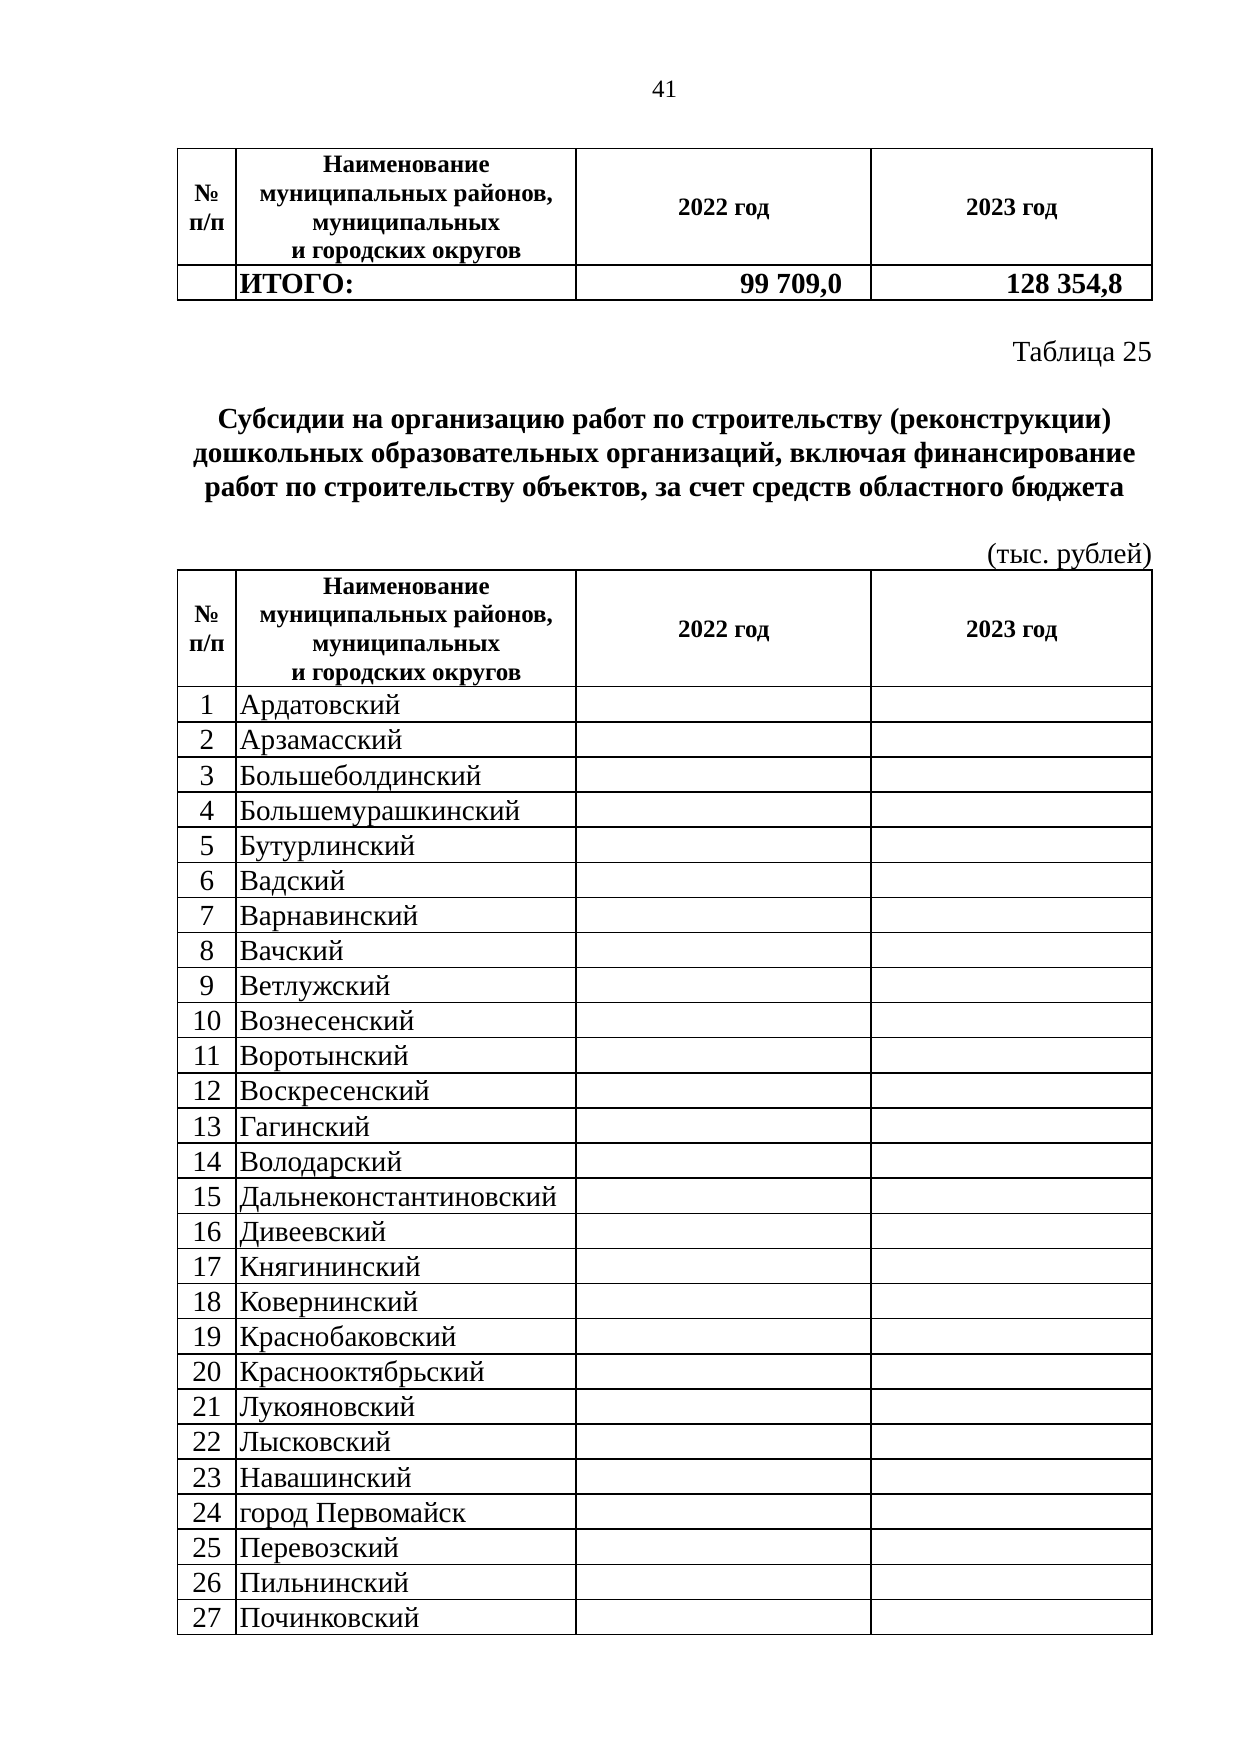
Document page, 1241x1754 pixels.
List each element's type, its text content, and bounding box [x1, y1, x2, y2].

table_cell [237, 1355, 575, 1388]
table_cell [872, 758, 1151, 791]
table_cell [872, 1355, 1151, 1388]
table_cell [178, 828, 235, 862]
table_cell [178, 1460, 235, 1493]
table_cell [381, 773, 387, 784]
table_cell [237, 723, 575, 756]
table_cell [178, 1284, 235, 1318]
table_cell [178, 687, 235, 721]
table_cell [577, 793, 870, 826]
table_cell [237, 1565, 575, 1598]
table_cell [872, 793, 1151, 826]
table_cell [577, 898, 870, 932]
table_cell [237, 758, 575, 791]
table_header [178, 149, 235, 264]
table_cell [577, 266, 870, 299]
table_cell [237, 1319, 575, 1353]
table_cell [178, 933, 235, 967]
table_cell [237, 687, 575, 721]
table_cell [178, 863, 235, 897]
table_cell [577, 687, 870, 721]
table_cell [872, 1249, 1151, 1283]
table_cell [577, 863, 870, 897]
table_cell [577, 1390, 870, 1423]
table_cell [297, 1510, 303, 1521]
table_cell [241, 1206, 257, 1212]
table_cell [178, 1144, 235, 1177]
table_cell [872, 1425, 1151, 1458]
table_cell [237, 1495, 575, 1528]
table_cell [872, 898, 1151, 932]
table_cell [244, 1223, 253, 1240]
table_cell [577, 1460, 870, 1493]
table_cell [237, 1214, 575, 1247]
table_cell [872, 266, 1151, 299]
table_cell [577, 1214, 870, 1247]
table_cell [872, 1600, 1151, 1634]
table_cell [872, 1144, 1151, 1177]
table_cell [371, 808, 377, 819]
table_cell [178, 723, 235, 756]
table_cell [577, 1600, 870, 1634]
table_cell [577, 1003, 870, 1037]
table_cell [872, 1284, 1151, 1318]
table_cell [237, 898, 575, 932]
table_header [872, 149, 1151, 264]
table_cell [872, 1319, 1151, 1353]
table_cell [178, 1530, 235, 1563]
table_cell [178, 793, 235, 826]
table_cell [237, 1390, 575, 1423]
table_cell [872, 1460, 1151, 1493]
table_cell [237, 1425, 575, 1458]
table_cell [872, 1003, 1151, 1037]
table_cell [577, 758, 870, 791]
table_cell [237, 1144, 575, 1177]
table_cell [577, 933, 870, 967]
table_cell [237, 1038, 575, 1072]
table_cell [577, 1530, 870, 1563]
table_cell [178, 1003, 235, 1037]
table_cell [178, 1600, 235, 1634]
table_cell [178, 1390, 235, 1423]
text Таблица 25 [177, 334, 1152, 368]
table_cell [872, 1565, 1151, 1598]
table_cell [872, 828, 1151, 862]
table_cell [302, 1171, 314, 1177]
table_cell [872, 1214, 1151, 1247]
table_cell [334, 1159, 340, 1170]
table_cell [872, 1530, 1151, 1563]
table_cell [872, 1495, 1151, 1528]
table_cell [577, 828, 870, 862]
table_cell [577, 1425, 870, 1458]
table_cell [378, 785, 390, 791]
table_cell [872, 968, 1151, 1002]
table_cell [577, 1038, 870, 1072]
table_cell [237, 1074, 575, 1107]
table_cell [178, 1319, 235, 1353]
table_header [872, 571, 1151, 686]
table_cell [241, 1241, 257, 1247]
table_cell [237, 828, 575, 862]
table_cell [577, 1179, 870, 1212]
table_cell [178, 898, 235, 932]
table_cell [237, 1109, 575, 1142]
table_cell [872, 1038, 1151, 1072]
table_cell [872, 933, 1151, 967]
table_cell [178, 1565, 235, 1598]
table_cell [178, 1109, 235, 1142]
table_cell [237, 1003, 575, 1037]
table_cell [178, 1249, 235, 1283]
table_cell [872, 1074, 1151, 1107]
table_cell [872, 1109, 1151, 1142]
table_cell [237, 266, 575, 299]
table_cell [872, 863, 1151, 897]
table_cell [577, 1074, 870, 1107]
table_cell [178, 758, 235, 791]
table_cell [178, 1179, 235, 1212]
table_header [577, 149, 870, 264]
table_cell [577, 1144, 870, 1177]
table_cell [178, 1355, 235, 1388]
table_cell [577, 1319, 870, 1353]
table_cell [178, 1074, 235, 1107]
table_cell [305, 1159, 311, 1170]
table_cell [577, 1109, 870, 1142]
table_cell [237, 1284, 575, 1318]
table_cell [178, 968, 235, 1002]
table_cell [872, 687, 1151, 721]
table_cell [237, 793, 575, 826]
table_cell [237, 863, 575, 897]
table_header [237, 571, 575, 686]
text (тыс. рублей) [177, 536, 1152, 569]
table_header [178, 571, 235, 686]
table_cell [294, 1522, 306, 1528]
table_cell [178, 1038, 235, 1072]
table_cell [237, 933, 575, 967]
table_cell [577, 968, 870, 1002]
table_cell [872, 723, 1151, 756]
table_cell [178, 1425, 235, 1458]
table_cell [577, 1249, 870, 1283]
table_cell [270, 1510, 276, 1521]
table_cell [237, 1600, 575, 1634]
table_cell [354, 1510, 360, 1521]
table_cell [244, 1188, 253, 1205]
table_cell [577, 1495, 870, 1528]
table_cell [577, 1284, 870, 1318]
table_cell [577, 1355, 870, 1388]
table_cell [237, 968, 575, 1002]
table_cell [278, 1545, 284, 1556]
text Субсидии на организацию работ по строительству (реконструкции) дошкольных образовательных организаций, включая финансирование работ по строительству объектов, за счет средств областного бюджета [177, 402, 1152, 502]
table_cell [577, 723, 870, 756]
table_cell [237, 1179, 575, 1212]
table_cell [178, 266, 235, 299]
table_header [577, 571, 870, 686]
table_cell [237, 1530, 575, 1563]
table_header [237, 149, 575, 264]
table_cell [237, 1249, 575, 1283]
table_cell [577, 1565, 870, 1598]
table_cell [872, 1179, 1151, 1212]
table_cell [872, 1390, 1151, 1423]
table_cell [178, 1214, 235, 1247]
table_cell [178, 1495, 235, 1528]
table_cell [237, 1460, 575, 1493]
